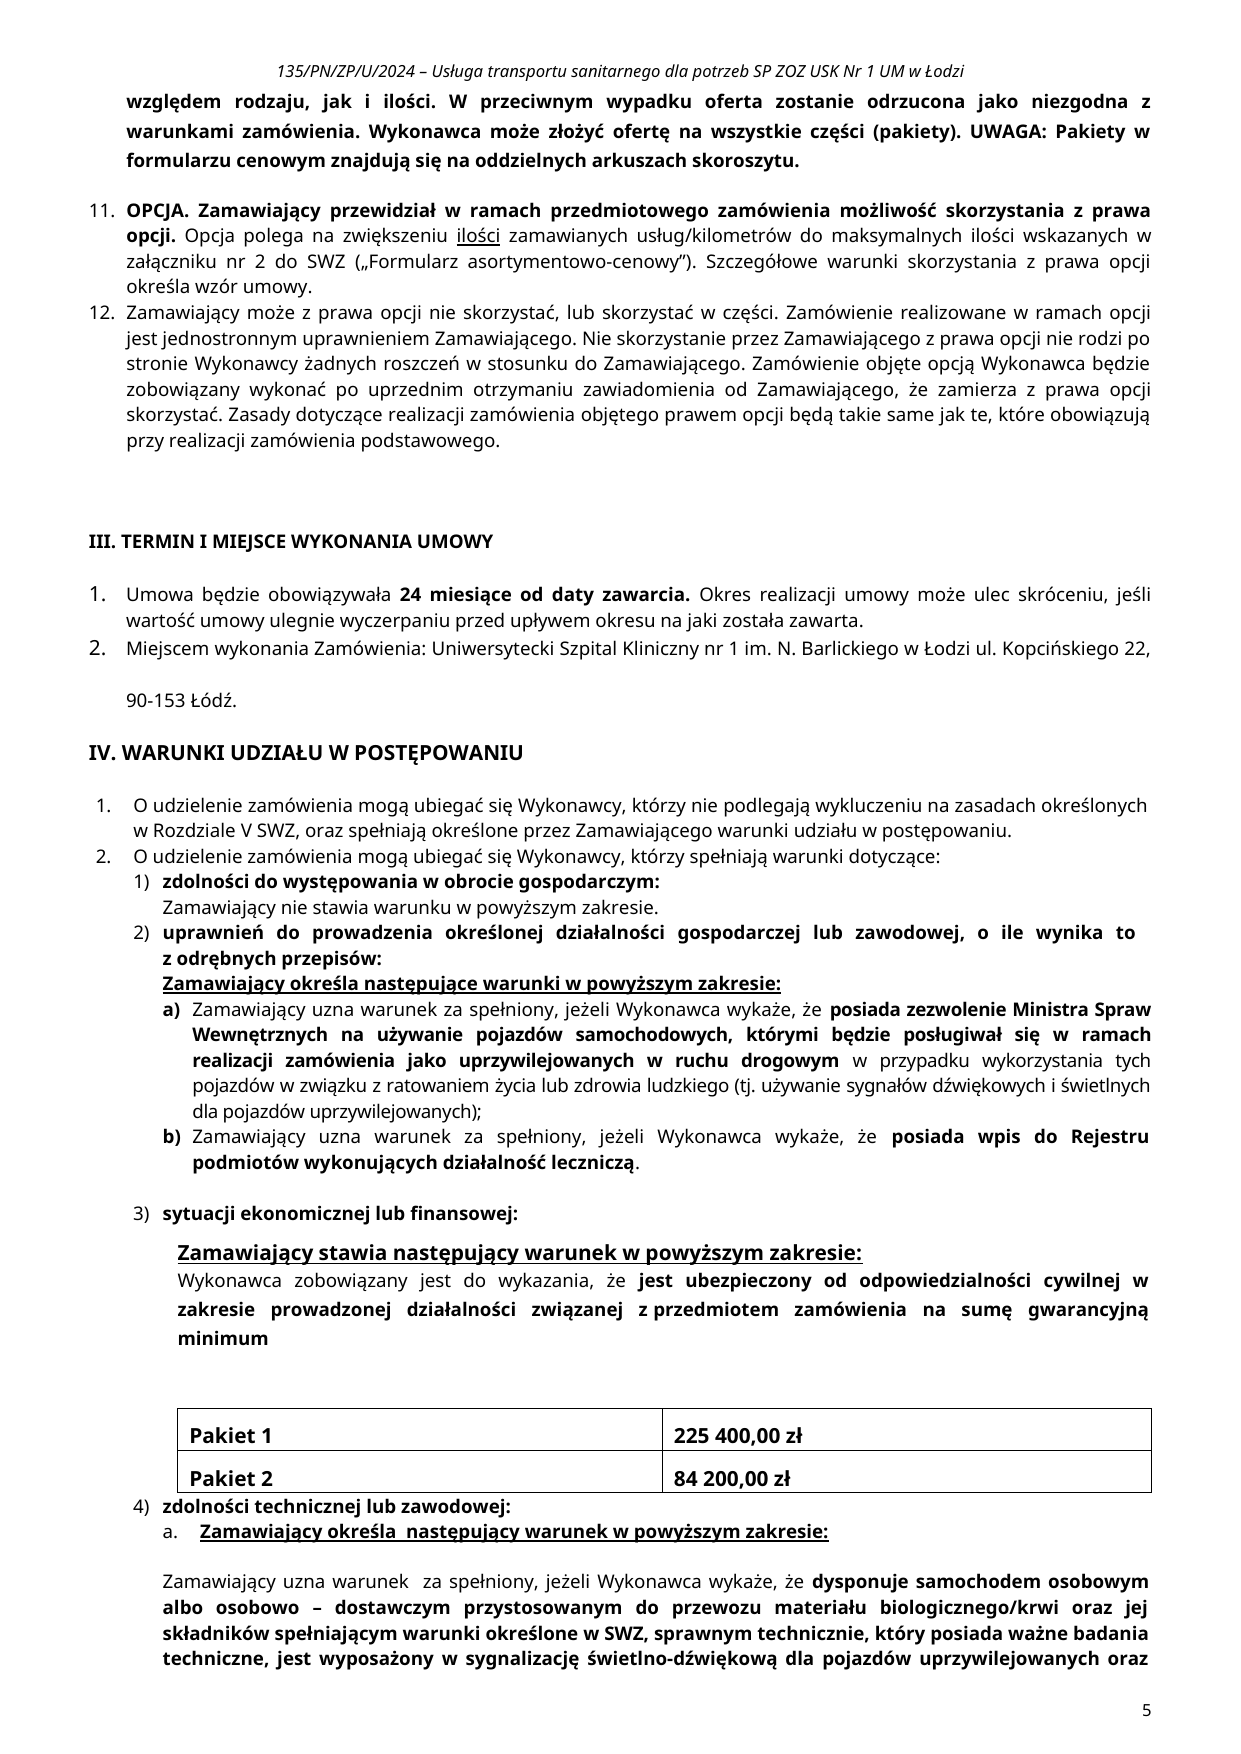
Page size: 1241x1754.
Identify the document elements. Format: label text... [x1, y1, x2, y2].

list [89, 89, 1152, 173]
list O udzielenie zamówienia mogą ubiegać się Wykonawcy, którzy spełniają warunki dotyczące: [96, 843, 1149, 869]
table_cell Pakiet 2 [178, 1451, 662, 1492]
list zdolności technicznej lub zawodowej: [133, 1493, 1149, 1519]
list Umowa będzie obowiązywała 24 miesiące od daty zawarcia. Okres realizacji umowy może ulec skróceniu, jeśli wartość umowy ulegnie wyczerpaniu przed upływem okresu na jaki została zawarta. [89, 579, 1152, 633]
table_header Pakiet 1 [178, 1409, 662, 1450]
list O udzielenie zamówienia mogą ubiegać się Wykonawcy, którzy nie podlegają wykluczeniu na zasadach określonych w Rozdziale V SWZ, oraz spełniają określone przez Zamawiającego warunki udziału w postępowaniu. [96, 792, 1149, 843]
list Zamawiający nie stawia warunku w powyższym zakresie. [162, 894, 1149, 920]
list OPCJA. Zamawiający przewidział w ramach przedmiotowego zamówienia możliwość skorzystania z prawa opcji. Opcja polega na zwiększeniu ilości zamawianych usług/kilometrów do maksymalnych ilości wskazanych w załączniku nr 2 do SWZ („Formularz asortymentowo-cenowy”). Szczegółowe warunki skorzystania z prawa opcji określa wzór umowy. [89, 197, 1152, 299]
list Zamawiający określa następujący warunek w powyższym zakresie: [162, 1519, 1149, 1544]
list Miejscem wykonania Zamówienia: Uniwersytecki Szpital Kliniczny nr 1 im. N. Barlickiego w Łodzi ul. Kopcińskiego 22, 90-153 Łódź. [89, 633, 1152, 713]
list zdolności do występowania w obrocie gospodarczym: [133, 869, 1149, 894]
table_cell 84 200,00 zł [663, 1451, 1151, 1492]
list uprawnień do prowadzenia określonej działalności gospodarczej lub zawodowej, o ile wynika to z odrębnych przepisów: [133, 920, 1149, 971]
text Zamawiający określa następujące warunki w powyższym zakresie: [162, 971, 1149, 996]
list Zamawiający uzna warunek za spełniony, jeżeli Wykonawca wykaże, że posiada zezwolenie Ministra Spraw Wewnętrznych na używanie pojazdów samochodowych, którymi będzie posługiwał się w ramach realizacji zamówienia jako uprzywilejowanych w ruchu drogowym w przypadku wykorzystania tych pojazdów w związku z ratowaniem życia lub zdrowia ludzkiego (tj. używanie sygnałów dźwiękowych i świetlnych dla pojazdów uprzywilejowanych); [162, 996, 1152, 1124]
table_header 225 400,00 zł [663, 1409, 1151, 1450]
list sytuacji ekonomicznej lub finansowej: [133, 1200, 1149, 1226]
text IV. WARUNKI UDZIAŁU W POSTĘPOWANIU [89, 738, 1152, 767]
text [162, 1569, 1149, 1671]
list Zamawiający uzna warunek za spełniony, jeżeli Wykonawca wykaże, że posiada wpis do Rejestru podmiotów wykonujących działalność leczniczą. [162, 1124, 1149, 1175]
list Zamawiający może z prawa opcji nie skorzystać, lub skorzystać w części. Zamówienie realizowane w ramach opcji jest jednostronnym uprawnieniem Zamawiającego. Nie skorzystanie przez Zamawiającego z prawa opcji nie rodzi po stronie Wykonawcy żadnych roszczeń w stosunku do Zamawiającego. Zamówienie objęte opcją Wykonawca będzie zobowiązany wykonać po uprzednim otrzymaniu zawiadomienia od Zamawiającego, że zamierza z prawa opcji skorzystać. Zasady dotyczące realizacji zamówienia objętego prawem opcji będą takie same jak te, które obowiązują przy realizacji zamówienia podstawowego. [89, 299, 1152, 452]
list Wykonawca zobowiązany jest do wykazania, że jest ubezpieczony od odpowiedzialności cywilnej w zakresie prowadzonej działalności związanej z przedmiotem zamówienia na sumę gwarancyjną minimum [177, 1267, 1149, 1383]
text Zamawiający stawia następujący warunek w powyższym zakresie: [177, 1238, 1149, 1267]
text III. TERMIN I MIEJSCE WYKONANIA UMOWY [89, 528, 1152, 554]
